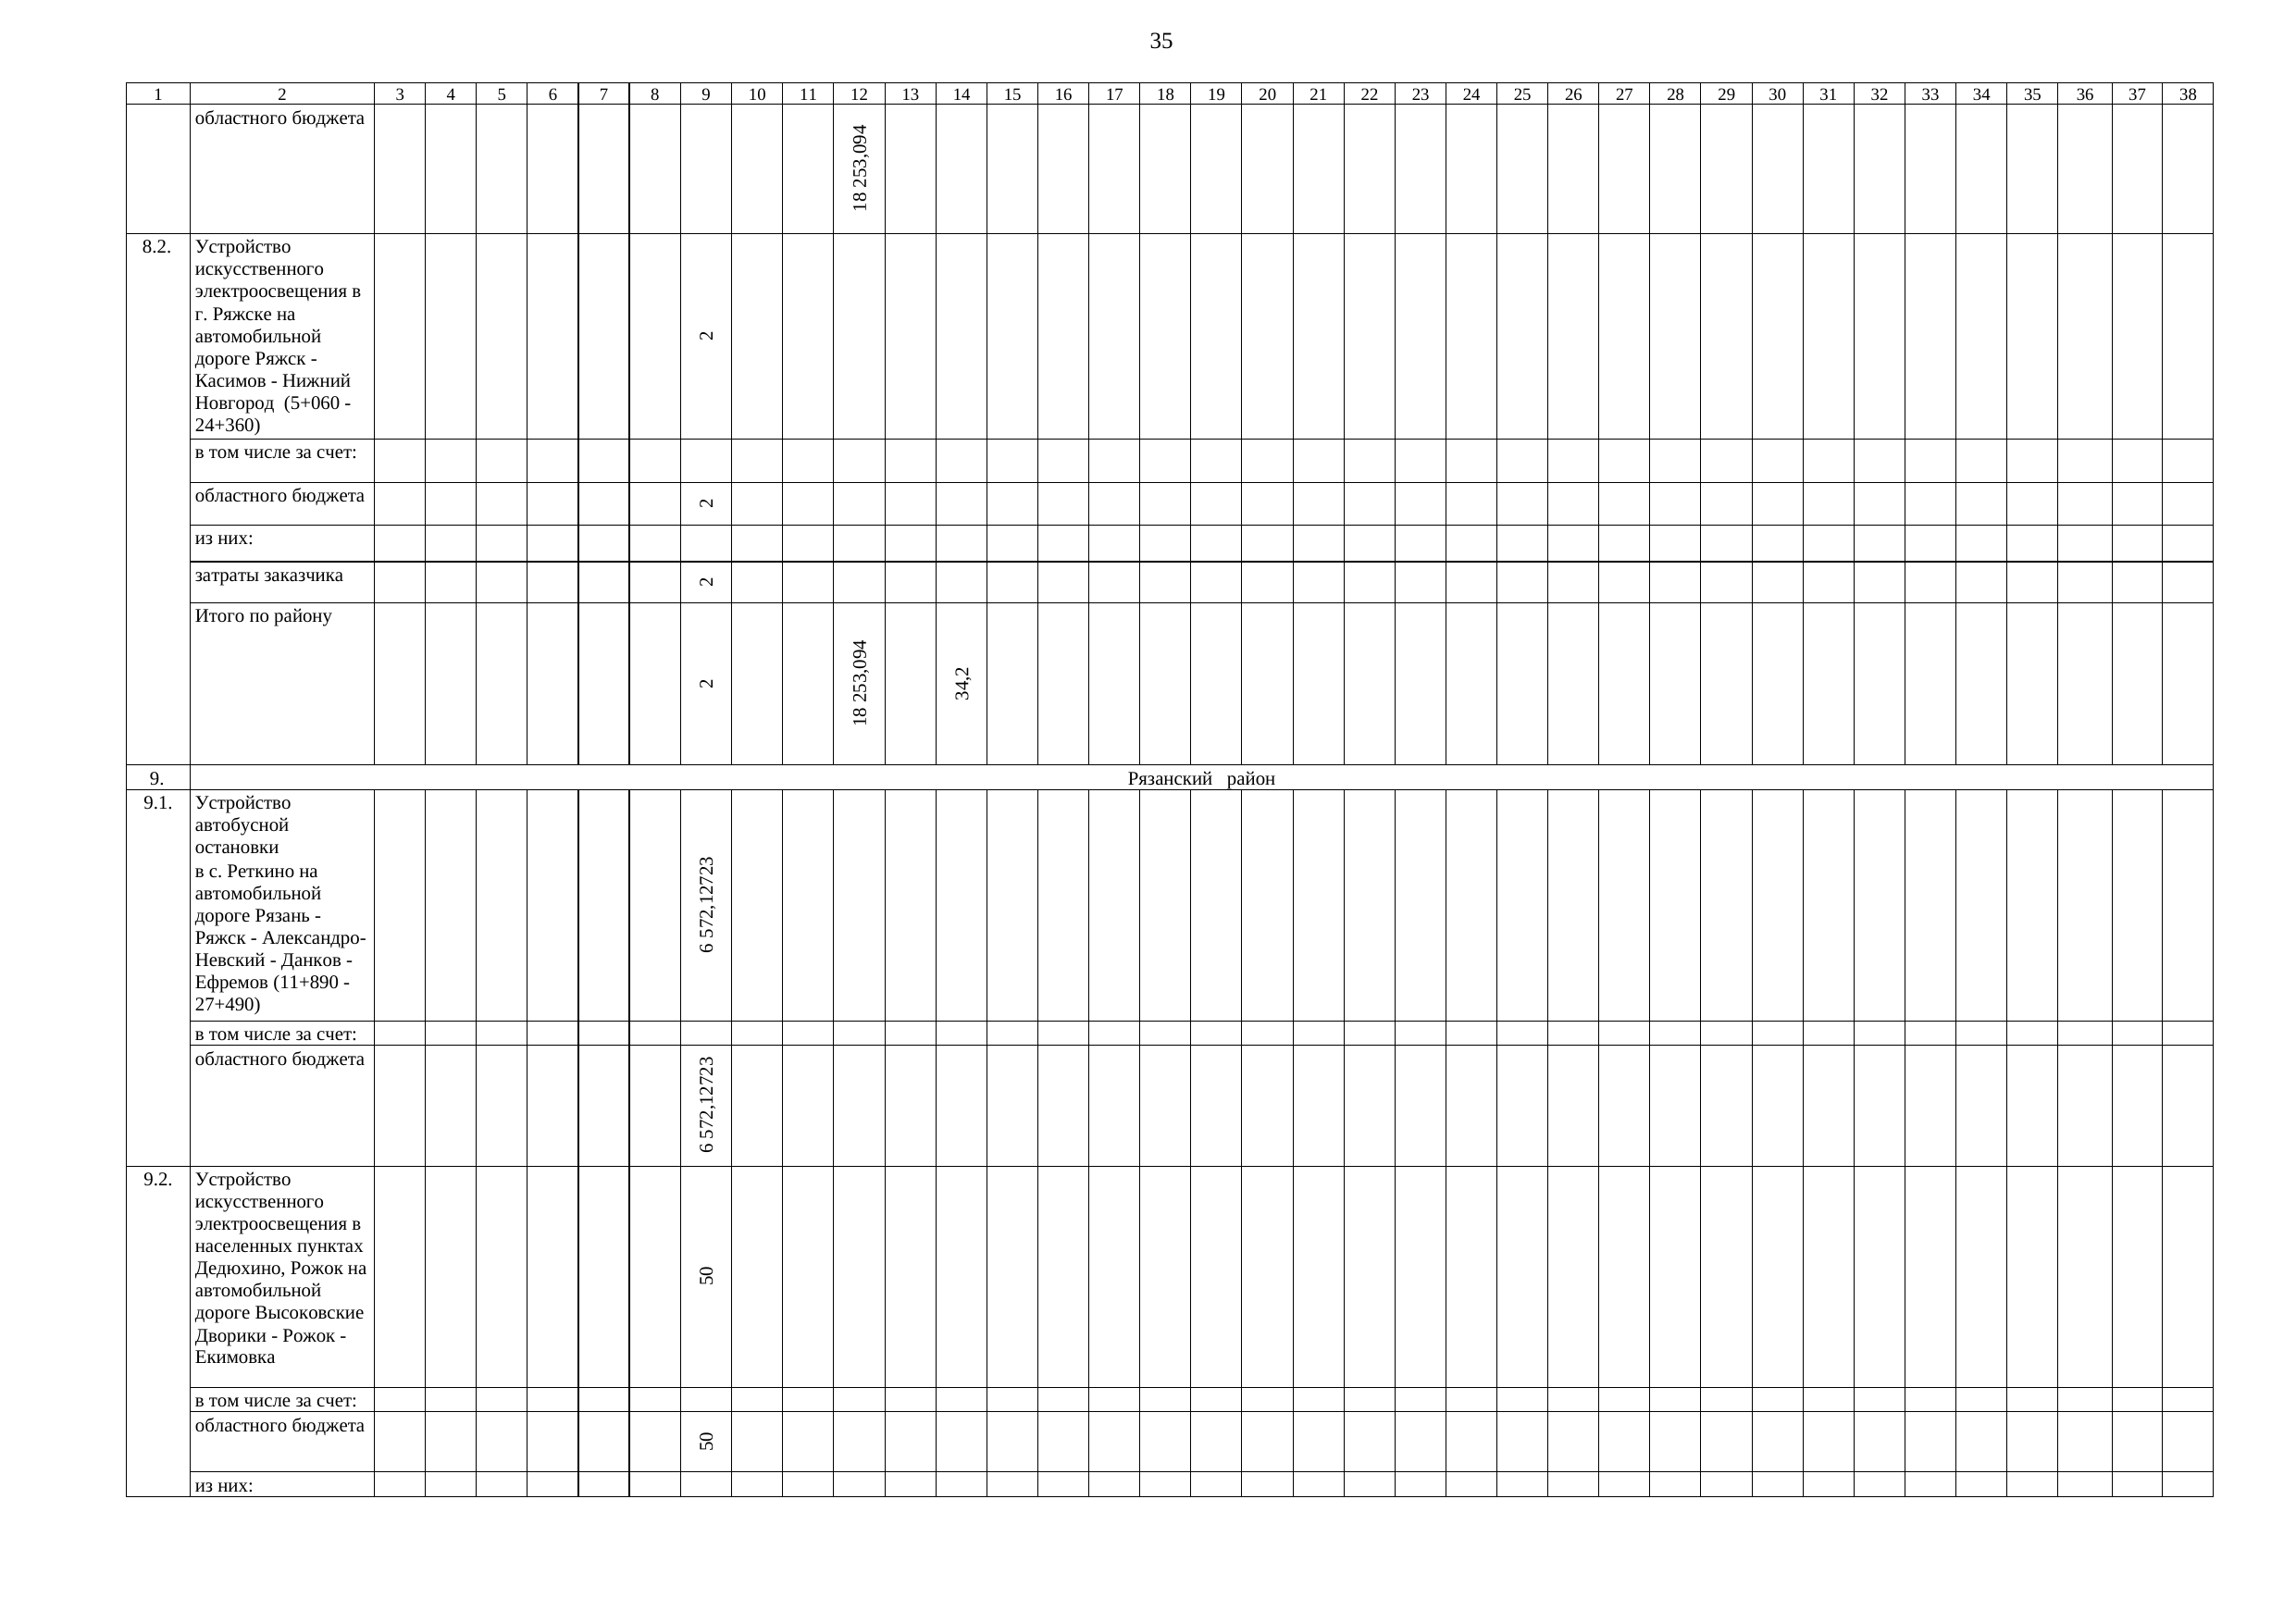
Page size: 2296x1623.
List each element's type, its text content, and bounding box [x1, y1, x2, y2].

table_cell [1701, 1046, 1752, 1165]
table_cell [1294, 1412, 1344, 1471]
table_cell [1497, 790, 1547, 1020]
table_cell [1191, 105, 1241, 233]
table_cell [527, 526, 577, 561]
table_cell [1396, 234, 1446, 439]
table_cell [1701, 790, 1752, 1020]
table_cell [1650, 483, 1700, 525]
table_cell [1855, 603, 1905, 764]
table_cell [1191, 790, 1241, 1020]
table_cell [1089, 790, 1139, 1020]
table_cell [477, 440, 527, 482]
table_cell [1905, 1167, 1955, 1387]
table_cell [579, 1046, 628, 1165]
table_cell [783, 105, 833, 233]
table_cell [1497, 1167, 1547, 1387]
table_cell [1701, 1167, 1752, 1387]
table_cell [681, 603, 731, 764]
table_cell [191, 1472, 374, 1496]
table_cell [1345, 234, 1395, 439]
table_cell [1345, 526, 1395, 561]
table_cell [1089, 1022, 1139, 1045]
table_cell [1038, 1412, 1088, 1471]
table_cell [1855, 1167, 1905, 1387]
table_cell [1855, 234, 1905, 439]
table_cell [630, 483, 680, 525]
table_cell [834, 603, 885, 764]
table_header 1 [127, 83, 190, 104]
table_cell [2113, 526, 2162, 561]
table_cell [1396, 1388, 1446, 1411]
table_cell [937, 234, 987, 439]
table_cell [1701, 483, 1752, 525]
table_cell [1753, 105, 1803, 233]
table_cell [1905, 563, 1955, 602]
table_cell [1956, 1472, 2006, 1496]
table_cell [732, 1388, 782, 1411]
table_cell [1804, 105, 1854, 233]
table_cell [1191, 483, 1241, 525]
table_header 2 [191, 83, 374, 104]
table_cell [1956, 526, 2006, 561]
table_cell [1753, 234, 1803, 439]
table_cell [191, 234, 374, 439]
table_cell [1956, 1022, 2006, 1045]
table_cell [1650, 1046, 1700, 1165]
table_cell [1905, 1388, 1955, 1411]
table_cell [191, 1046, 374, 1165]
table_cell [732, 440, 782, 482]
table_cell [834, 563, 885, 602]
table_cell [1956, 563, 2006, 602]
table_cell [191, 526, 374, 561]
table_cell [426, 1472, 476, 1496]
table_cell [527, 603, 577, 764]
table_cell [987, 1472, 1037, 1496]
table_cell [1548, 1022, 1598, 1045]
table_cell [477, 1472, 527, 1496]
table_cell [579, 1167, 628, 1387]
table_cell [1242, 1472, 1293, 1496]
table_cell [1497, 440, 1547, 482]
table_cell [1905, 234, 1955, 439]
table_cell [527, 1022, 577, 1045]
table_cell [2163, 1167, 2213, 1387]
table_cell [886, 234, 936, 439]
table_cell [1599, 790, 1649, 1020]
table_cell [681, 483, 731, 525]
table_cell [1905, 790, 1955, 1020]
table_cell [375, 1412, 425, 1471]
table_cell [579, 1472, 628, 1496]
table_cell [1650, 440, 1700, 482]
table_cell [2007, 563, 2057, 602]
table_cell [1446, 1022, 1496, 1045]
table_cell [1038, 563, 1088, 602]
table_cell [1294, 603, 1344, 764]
table_header 34 [1956, 83, 2006, 104]
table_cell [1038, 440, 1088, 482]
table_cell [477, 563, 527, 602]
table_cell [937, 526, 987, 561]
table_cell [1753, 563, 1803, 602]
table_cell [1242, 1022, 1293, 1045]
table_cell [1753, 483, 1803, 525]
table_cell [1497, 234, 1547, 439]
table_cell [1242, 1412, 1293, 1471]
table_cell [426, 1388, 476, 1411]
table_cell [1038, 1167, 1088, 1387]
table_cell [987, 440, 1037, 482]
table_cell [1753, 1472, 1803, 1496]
table_header 29 [1701, 83, 1752, 104]
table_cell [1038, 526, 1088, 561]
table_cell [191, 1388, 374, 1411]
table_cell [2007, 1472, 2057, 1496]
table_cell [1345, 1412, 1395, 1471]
table_header 23 [1396, 83, 1446, 104]
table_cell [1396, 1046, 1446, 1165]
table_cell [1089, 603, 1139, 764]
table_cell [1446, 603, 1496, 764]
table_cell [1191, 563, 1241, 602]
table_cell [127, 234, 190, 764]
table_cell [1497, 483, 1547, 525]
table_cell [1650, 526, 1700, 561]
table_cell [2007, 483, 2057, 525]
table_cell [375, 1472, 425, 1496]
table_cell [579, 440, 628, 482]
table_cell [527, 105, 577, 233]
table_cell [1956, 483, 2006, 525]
table_header 27 [1599, 83, 1649, 104]
table_header 36 [2058, 83, 2112, 104]
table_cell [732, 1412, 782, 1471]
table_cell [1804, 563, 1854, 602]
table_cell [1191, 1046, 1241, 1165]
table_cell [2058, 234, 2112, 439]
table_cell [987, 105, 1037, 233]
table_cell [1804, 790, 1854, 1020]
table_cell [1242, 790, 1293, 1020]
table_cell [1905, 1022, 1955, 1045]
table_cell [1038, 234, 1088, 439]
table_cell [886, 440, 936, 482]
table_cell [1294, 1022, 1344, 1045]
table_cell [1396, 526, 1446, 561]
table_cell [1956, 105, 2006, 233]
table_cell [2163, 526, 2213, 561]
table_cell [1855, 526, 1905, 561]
table_header 35 [2007, 83, 2057, 104]
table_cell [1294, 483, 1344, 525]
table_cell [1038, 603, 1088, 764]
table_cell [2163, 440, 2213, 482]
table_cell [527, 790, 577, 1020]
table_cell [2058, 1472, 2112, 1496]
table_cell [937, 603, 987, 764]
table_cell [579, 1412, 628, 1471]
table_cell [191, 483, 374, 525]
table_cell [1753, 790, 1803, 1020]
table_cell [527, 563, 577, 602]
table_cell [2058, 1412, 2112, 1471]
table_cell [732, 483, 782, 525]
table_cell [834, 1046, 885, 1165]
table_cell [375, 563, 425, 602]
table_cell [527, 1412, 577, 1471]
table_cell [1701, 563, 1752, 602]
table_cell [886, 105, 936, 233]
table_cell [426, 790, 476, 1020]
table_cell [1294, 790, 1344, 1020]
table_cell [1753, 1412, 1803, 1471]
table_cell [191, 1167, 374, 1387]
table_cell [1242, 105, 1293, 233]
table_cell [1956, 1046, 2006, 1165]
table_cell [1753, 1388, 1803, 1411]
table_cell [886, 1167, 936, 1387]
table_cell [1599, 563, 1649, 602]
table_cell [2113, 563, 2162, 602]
table_header 20 [1242, 83, 1293, 104]
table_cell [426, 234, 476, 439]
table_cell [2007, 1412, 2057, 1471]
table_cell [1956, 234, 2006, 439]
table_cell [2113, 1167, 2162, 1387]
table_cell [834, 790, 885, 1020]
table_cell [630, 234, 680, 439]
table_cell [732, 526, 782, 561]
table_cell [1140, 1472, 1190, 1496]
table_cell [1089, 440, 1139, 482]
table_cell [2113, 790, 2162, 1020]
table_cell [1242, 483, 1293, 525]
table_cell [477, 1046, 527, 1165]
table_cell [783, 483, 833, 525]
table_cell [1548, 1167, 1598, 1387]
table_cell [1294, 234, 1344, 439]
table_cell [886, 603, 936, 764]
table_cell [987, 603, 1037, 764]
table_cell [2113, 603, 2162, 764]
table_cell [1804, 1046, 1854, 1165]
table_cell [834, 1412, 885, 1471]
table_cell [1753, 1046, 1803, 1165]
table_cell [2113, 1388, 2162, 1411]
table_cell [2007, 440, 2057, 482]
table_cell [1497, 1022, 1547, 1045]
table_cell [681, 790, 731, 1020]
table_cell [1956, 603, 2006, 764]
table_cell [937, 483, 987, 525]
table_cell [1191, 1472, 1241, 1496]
table_header 19 [1191, 83, 1241, 104]
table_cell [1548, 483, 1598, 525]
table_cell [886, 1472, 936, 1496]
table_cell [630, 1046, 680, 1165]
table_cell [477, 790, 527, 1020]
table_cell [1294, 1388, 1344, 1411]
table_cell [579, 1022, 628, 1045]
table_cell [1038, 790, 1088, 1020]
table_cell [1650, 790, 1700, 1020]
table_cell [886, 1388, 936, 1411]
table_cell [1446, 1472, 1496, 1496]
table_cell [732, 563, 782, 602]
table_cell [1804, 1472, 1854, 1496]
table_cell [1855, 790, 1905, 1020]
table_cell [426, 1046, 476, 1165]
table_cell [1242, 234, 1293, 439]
table_header 14 [937, 83, 987, 104]
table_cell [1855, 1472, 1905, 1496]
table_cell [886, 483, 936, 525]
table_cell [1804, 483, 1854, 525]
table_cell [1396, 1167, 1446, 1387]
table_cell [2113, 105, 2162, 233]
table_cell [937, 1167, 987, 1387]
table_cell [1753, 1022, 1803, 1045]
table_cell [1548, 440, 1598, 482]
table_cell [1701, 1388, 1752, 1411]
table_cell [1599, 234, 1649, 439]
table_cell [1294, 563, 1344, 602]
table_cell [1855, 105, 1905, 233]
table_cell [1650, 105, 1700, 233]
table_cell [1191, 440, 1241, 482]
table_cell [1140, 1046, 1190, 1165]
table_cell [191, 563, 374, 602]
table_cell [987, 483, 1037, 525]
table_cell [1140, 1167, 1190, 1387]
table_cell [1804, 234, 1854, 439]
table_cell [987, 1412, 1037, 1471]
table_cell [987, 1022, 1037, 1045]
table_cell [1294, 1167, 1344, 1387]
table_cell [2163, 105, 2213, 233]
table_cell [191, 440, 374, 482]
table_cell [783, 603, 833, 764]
table_header 10 [732, 83, 782, 104]
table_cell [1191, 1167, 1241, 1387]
table_header 26 [1548, 83, 1598, 104]
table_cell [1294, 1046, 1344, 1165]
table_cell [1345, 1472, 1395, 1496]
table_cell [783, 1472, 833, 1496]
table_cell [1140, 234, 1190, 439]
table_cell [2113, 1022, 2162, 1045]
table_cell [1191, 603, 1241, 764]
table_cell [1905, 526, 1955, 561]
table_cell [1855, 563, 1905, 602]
table_header 37 [2113, 83, 2162, 104]
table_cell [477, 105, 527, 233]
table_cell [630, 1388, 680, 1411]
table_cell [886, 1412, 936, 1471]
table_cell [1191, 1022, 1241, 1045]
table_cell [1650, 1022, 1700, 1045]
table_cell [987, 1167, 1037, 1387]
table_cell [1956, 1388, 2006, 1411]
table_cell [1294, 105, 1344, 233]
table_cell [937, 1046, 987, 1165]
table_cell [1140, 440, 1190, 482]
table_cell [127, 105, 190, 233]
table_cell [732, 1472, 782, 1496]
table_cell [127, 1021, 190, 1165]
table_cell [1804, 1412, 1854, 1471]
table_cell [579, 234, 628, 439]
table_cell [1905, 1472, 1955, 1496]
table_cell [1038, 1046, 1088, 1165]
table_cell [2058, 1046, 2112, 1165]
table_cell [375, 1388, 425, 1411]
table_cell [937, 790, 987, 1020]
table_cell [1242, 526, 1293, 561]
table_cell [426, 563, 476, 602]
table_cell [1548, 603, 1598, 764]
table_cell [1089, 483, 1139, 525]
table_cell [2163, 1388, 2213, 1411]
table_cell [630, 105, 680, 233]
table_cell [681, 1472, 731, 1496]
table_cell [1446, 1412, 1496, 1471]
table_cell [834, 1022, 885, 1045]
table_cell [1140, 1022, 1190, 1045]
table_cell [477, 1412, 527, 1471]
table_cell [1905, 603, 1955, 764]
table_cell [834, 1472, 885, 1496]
table_header 25 [1497, 83, 1547, 104]
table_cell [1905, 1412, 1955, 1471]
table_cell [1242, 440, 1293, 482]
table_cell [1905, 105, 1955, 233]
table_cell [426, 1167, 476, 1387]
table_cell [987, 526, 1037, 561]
table_header 3 [375, 83, 425, 104]
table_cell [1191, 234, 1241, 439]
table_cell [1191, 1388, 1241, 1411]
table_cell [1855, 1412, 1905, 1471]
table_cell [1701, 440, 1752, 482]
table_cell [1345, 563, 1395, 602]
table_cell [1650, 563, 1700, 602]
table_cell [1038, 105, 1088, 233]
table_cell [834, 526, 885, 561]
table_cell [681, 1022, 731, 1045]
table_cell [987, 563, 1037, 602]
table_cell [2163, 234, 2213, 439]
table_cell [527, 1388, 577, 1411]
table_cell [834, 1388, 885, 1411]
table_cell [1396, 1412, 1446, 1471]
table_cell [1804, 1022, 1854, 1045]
table_header 17 [1089, 83, 1139, 104]
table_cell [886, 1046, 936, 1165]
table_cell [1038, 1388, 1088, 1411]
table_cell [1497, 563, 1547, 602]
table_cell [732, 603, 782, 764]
table_header 9 [681, 83, 731, 104]
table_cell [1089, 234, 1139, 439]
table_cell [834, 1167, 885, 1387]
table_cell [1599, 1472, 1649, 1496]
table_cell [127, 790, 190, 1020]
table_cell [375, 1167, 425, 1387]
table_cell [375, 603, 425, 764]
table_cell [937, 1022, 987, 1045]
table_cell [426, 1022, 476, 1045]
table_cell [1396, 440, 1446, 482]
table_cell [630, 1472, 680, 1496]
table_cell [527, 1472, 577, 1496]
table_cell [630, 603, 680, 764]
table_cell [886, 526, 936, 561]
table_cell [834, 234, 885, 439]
table_header 31 [1804, 83, 1854, 104]
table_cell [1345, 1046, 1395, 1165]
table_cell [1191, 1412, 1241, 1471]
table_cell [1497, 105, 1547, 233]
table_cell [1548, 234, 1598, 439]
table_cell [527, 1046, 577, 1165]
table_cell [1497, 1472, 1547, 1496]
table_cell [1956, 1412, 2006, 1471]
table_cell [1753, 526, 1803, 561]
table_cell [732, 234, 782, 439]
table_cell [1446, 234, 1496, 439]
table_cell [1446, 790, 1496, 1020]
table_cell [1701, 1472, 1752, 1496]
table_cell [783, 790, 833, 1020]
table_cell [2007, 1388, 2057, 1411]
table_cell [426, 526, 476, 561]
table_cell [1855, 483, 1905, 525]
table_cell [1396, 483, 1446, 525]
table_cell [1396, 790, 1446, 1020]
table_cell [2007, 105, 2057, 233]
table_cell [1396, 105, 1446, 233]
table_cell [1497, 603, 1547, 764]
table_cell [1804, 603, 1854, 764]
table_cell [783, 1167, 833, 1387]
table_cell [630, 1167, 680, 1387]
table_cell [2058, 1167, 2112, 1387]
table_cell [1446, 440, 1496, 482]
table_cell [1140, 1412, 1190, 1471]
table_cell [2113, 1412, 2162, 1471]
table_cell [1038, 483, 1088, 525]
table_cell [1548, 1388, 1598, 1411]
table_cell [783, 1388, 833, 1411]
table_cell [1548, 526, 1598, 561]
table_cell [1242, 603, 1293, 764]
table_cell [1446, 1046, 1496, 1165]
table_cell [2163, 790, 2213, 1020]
table_header 21 [1294, 83, 1344, 104]
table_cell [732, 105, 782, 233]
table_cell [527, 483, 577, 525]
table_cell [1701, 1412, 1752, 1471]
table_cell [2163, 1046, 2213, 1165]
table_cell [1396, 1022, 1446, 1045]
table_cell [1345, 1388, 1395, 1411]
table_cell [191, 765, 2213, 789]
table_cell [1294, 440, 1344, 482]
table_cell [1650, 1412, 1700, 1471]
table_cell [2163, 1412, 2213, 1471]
table_header 16 [1038, 83, 1088, 104]
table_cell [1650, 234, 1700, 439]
table_header 11 [783, 83, 833, 104]
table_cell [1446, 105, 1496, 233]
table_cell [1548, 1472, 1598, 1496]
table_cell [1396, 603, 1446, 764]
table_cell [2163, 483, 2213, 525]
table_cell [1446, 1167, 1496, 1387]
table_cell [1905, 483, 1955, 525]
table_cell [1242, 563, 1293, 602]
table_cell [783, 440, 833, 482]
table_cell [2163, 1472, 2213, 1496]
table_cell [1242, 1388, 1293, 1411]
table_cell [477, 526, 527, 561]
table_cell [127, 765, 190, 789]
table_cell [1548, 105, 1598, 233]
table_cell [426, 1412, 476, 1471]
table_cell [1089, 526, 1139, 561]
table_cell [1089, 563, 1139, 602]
table_header 38 [2163, 83, 2213, 104]
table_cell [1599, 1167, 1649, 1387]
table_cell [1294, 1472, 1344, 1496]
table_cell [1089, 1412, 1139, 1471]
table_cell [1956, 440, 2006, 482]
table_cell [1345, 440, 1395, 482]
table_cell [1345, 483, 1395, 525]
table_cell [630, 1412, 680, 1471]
table_header 12 [834, 83, 885, 104]
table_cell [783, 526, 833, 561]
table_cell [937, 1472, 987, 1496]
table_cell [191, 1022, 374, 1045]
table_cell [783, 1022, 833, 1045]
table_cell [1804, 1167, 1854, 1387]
table_header 7 [579, 83, 628, 104]
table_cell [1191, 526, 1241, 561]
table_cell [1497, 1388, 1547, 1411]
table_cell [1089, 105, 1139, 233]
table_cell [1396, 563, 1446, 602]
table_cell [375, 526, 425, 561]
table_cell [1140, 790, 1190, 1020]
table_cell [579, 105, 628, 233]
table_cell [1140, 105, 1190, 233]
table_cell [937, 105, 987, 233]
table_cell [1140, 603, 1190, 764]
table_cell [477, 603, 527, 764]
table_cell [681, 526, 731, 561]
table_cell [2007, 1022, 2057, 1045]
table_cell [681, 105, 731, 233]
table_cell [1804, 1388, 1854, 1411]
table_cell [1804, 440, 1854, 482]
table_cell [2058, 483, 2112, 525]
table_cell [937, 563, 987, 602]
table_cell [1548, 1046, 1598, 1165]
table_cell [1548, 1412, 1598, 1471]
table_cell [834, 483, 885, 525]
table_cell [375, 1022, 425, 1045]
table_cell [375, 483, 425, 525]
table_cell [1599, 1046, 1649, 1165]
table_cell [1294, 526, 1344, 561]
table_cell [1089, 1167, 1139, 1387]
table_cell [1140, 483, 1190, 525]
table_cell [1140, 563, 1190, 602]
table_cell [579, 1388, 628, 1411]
table_header 22 [1345, 83, 1395, 104]
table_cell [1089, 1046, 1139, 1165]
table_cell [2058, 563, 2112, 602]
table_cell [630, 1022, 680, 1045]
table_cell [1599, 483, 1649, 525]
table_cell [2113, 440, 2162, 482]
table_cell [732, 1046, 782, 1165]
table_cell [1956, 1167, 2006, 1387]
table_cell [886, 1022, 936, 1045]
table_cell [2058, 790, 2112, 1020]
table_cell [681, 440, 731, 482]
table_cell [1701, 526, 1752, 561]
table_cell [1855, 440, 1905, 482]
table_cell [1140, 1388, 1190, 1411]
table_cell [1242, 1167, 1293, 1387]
table_header 6 [527, 83, 577, 104]
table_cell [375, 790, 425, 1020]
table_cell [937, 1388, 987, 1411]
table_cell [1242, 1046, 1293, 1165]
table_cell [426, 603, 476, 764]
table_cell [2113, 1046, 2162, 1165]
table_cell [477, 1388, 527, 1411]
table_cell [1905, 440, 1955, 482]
table_header 15 [987, 83, 1037, 104]
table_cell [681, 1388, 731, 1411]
table_header 30 [1753, 83, 1803, 104]
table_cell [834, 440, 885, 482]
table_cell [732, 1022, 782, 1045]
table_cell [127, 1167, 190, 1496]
table_header 13 [886, 83, 936, 104]
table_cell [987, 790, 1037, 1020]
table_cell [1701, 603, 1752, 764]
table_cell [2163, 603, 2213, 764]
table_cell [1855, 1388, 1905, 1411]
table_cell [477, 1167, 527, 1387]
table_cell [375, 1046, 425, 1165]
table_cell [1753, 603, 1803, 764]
table_header 5 [477, 83, 527, 104]
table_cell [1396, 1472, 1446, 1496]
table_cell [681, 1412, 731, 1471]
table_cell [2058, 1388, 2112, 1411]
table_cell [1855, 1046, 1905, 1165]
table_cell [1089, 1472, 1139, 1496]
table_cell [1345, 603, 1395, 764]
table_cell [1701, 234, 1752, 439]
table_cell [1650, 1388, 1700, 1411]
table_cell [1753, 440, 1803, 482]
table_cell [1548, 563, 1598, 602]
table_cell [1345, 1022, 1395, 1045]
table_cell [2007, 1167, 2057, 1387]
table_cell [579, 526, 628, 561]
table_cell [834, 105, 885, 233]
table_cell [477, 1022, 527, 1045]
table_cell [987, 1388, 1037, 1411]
table_header 4 [426, 83, 476, 104]
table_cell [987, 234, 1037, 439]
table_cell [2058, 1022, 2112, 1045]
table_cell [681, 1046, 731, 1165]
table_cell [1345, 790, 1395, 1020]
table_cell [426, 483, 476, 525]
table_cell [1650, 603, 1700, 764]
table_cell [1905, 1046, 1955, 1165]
table_header 8 [630, 83, 680, 104]
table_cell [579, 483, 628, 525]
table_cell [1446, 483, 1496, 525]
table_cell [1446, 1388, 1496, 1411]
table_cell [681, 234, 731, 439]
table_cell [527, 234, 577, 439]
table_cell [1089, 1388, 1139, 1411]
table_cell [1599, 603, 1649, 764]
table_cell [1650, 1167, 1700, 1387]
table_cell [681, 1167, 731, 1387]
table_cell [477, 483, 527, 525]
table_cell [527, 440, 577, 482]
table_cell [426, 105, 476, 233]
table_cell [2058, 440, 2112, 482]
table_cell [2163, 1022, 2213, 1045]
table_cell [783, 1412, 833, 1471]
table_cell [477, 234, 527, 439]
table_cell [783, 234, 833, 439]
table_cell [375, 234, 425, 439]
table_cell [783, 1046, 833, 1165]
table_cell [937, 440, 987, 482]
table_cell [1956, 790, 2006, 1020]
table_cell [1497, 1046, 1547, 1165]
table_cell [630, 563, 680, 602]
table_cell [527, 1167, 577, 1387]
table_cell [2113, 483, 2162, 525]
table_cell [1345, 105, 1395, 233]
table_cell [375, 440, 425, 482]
table_header 18 [1140, 83, 1190, 104]
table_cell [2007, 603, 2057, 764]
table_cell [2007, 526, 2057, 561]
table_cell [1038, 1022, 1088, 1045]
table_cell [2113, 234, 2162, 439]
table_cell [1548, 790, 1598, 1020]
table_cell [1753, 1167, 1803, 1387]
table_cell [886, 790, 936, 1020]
table_header 28 [1650, 83, 1700, 104]
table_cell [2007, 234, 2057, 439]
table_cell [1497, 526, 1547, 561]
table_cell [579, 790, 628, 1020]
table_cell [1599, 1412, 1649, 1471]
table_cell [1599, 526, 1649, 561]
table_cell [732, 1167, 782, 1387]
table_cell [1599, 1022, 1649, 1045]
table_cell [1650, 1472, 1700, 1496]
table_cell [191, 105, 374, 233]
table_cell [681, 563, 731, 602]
table_header 32 [1855, 83, 1905, 104]
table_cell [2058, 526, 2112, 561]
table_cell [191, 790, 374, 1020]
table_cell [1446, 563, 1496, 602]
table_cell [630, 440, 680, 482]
table_header 24 [1446, 83, 1496, 104]
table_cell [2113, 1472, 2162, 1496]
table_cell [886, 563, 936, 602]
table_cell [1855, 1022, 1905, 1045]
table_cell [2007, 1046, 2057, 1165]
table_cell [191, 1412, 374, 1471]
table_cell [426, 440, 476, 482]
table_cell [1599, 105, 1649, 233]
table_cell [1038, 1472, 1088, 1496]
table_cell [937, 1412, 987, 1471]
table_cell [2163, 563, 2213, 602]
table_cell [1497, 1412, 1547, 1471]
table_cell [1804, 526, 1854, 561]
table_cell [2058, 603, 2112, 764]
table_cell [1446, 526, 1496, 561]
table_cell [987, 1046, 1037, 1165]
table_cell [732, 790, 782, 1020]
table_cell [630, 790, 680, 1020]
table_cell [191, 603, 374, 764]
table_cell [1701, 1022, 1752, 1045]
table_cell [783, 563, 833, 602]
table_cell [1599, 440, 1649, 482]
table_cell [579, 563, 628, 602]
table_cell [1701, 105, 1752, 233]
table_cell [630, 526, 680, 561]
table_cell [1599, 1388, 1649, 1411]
table_header 33 [1905, 83, 1955, 104]
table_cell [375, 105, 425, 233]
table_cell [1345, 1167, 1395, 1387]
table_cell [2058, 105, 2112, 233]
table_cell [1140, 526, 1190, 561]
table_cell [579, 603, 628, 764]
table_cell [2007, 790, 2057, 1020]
